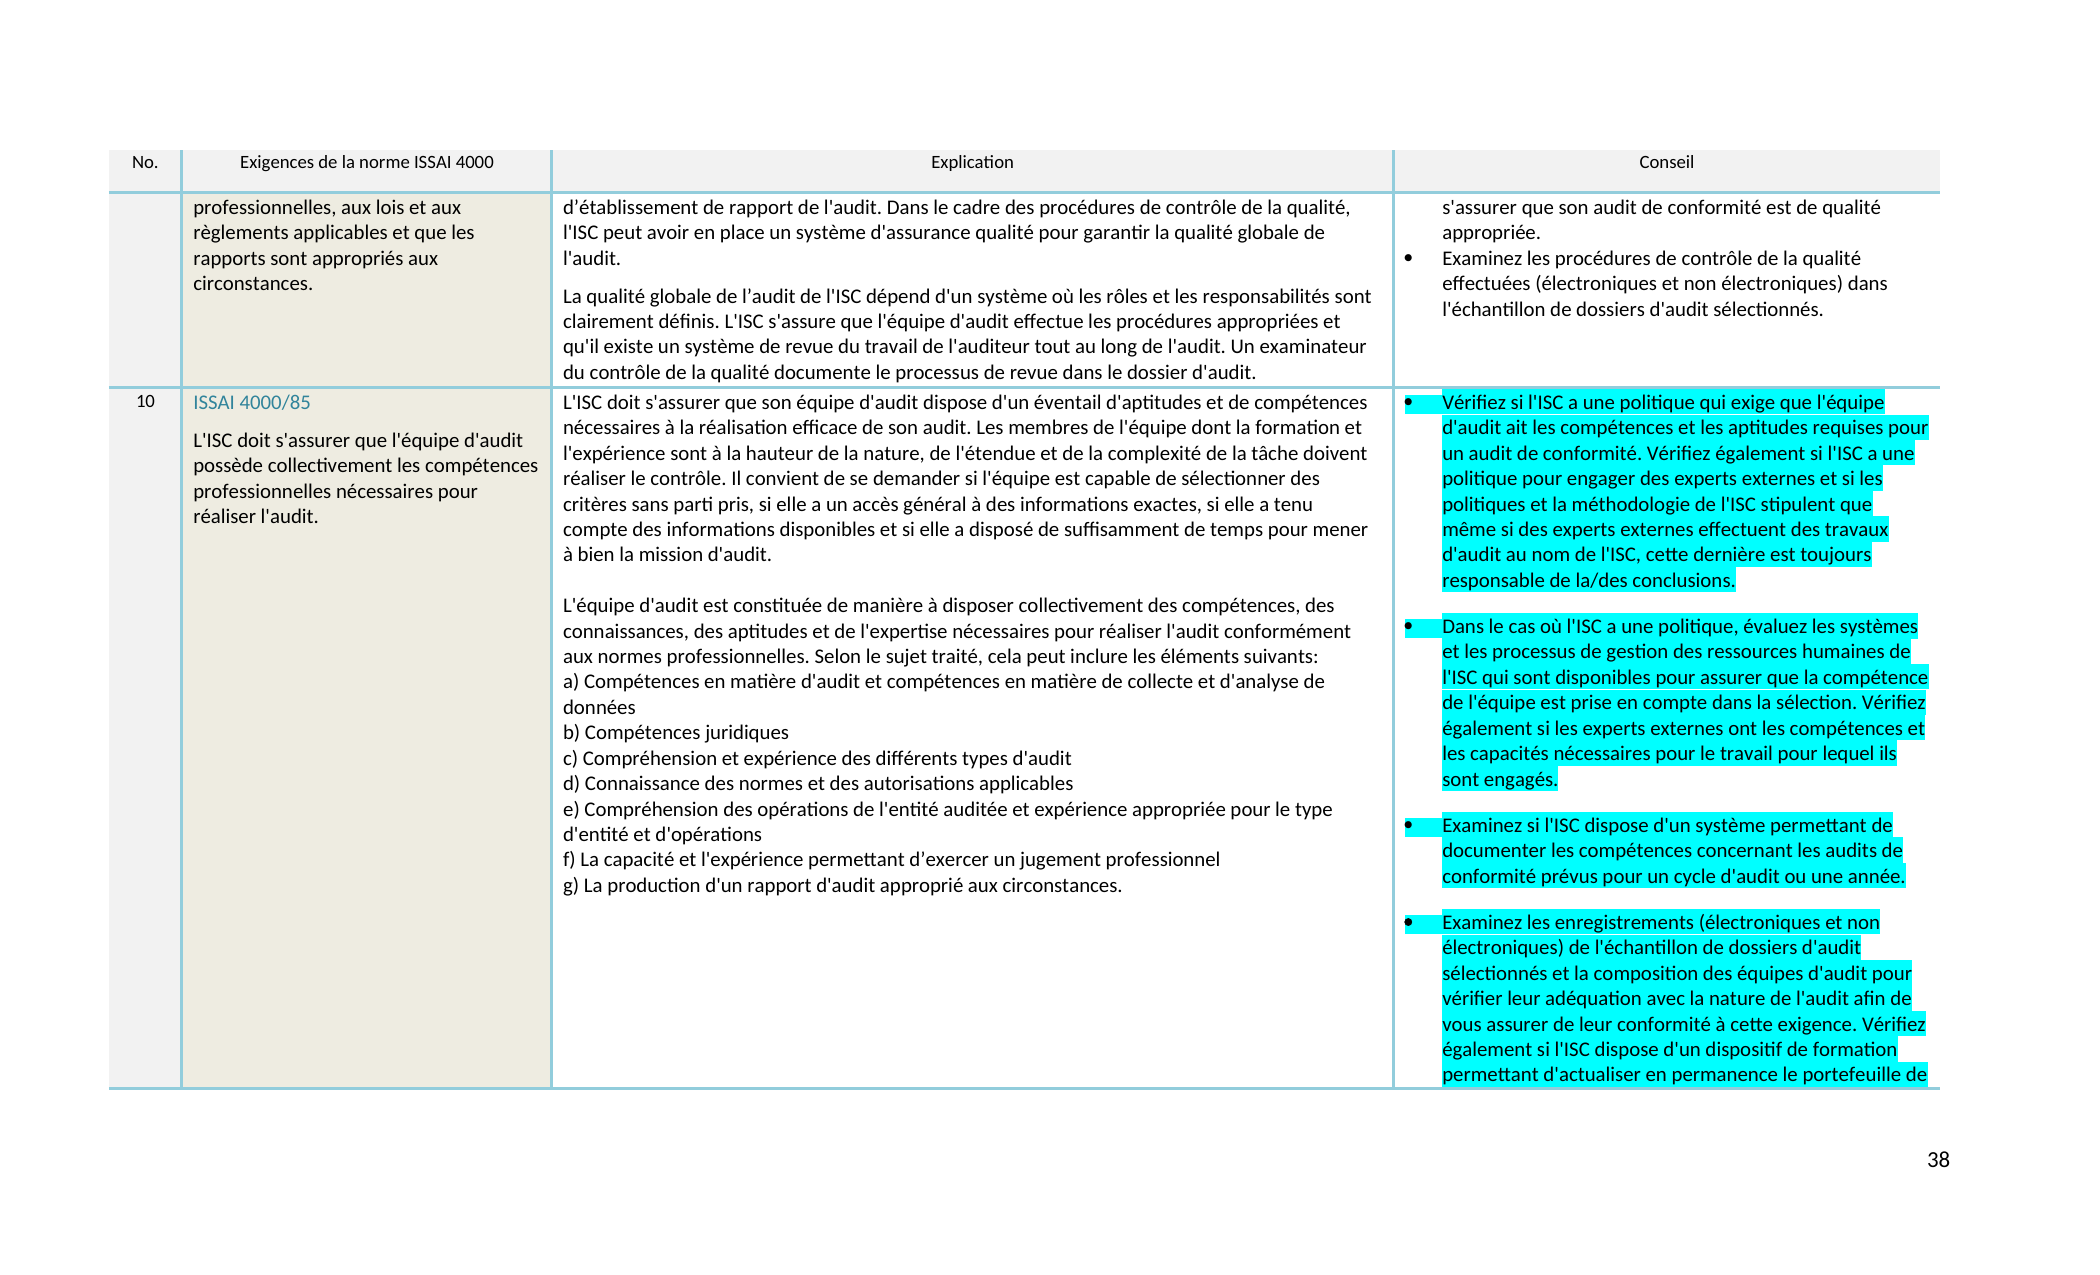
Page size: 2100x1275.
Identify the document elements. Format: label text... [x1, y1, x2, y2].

table_cell 10 [109, 389, 180, 1087]
table_cell 9 [109, 194, 180, 386]
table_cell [183, 194, 550, 386]
table_header Conseil [1395, 150, 1940, 191]
table_header Explication [553, 150, 1392, 191]
table_header Exigences de la norme ISSAI 4000 [183, 150, 550, 191]
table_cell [553, 194, 1392, 386]
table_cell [183, 389, 550, 1087]
table_header No. [109, 150, 180, 191]
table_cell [553, 389, 1392, 1087]
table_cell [1395, 194, 1940, 386]
